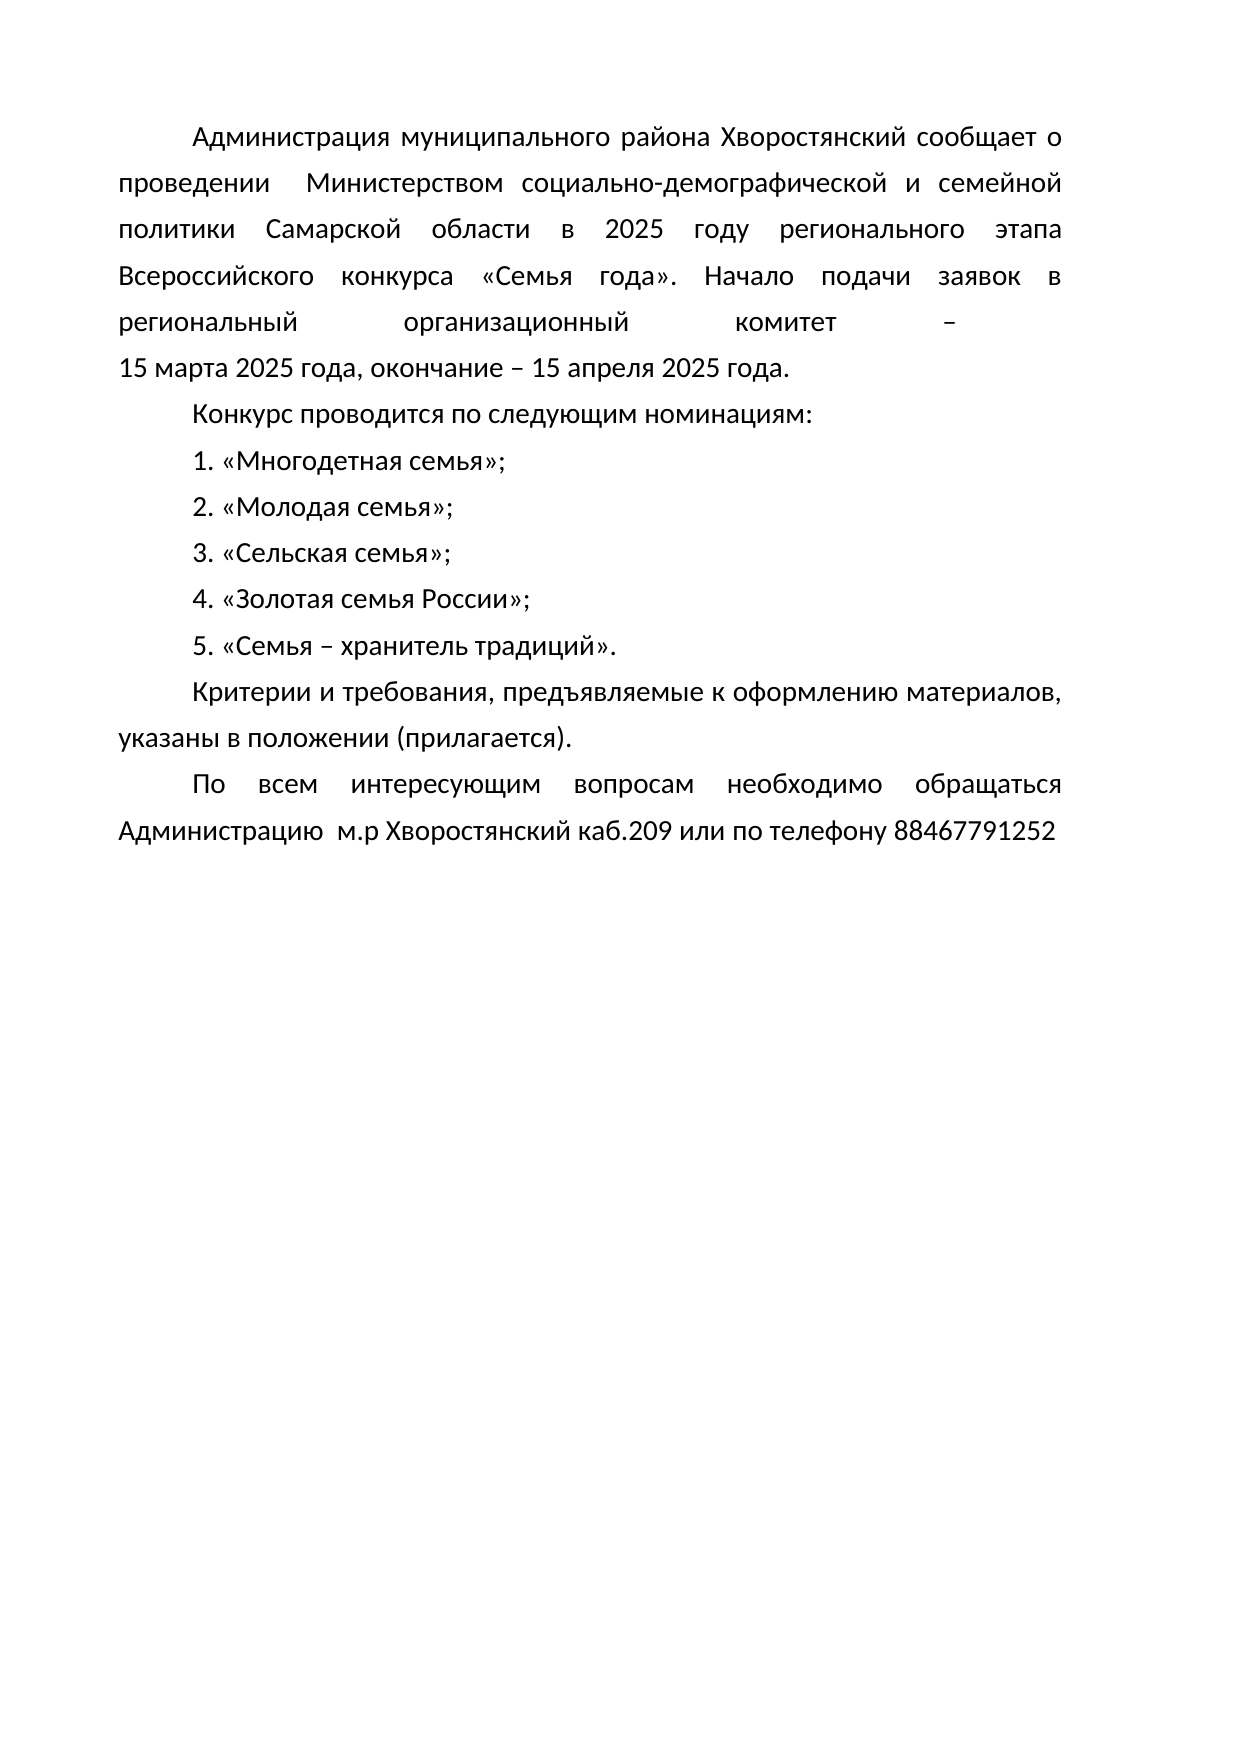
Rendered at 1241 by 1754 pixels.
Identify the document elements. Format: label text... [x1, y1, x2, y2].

text 5. «Семья – хранитель традиций». [118, 627, 1063, 662]
text 4. «Золотая семья России»; [118, 581, 1063, 616]
text Конкурс проводится по следующим номинациям: [118, 396, 1063, 431]
text 3. «Сельская семья»; [118, 534, 1063, 570]
text Критерии и требования, предъявляемые к оформлению материалов, указаны в положении (прилагается). [118, 673, 1063, 755]
text 2. «Молодая семья»; [118, 488, 1063, 524]
text 1. «Многодетная семья»; [118, 442, 1063, 477]
text По всем интересующим вопросам необходимо обращаться Администрацию м.р Хворостянский каб.209 или по телефону 88467791252 [118, 766, 1063, 847]
text Администрация муниципального района Хворостянский сообщает о проведении Министерством социально-демографической и семейной политики Самарской области в 2025 году регионального этапа Всероссийского конкурса «Семья года». Начало подачи заявок в региональный организационный комитет – 15 марта 2025 года, окончание – 15 апреля 2025 года. [118, 118, 1063, 385]
